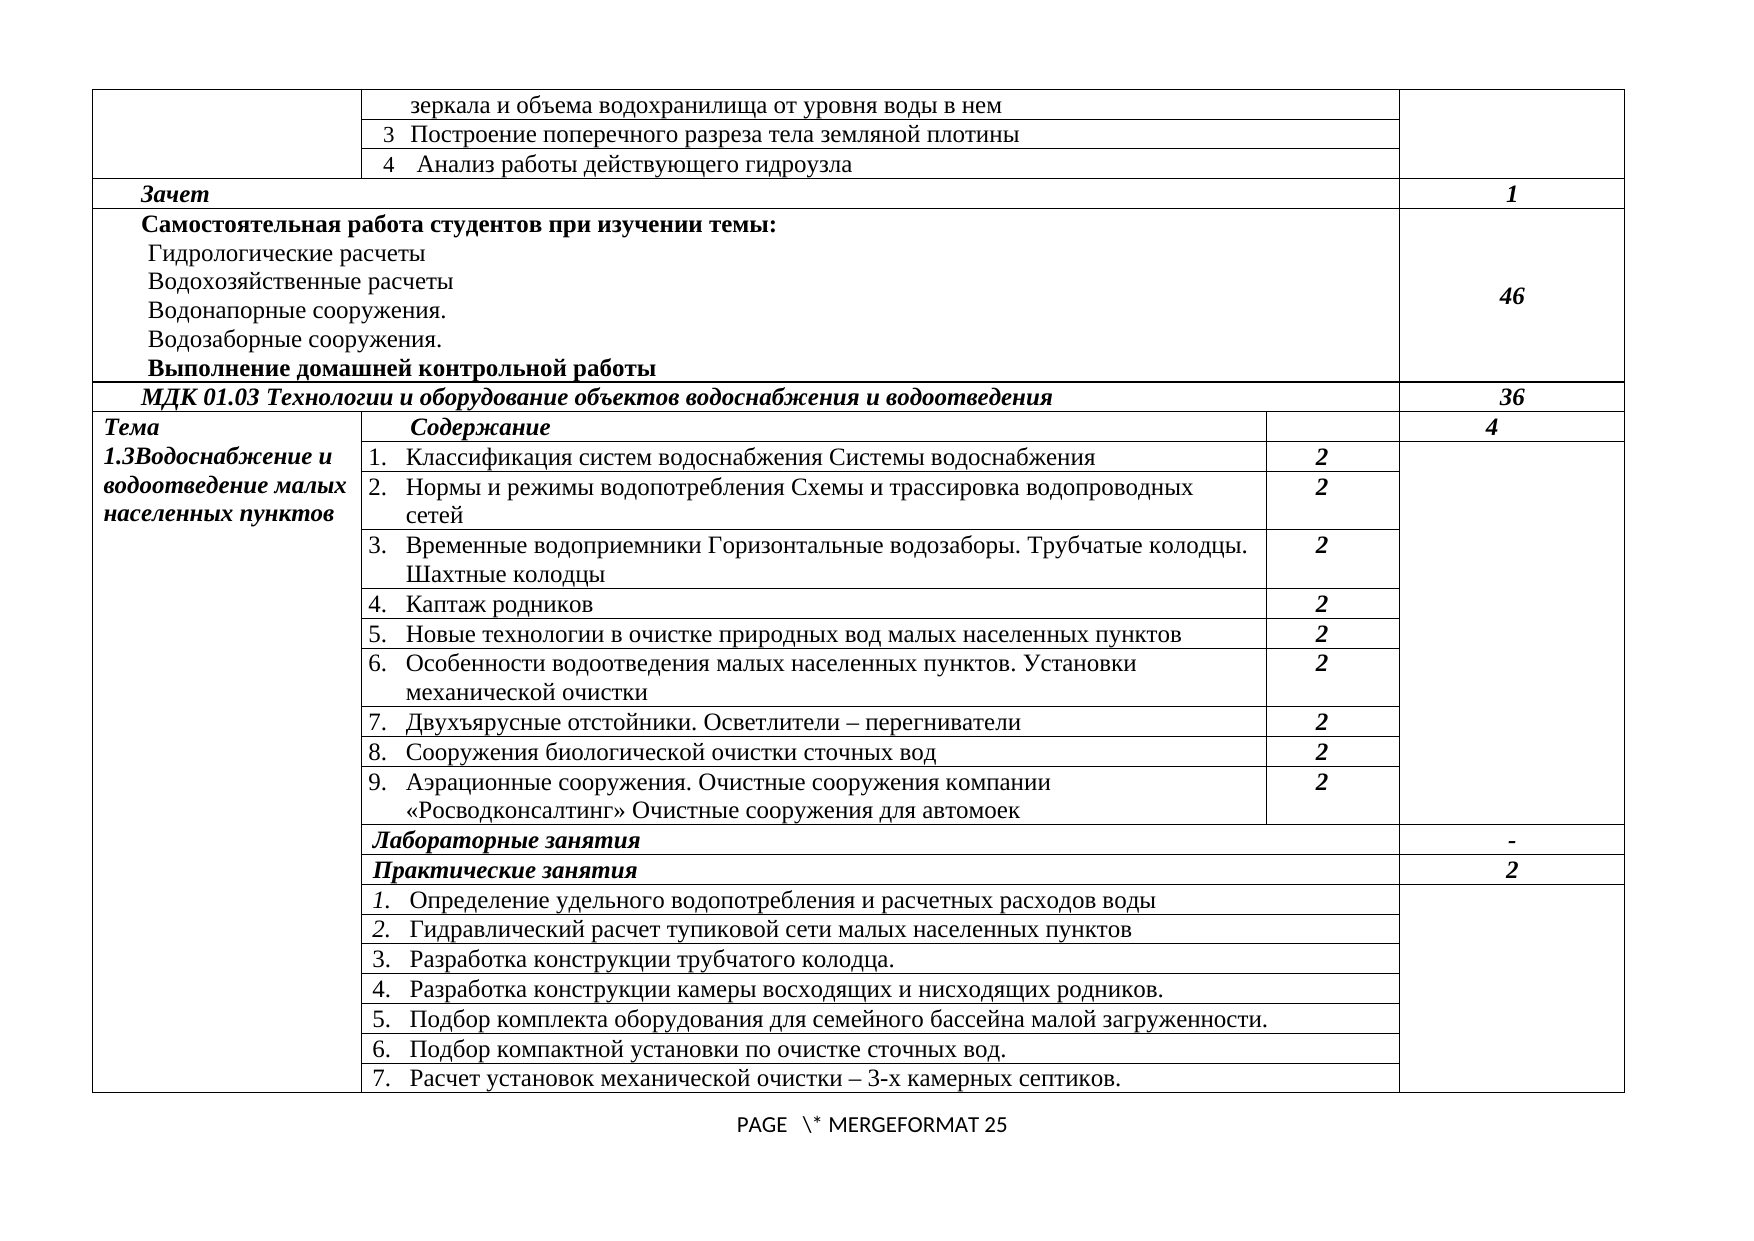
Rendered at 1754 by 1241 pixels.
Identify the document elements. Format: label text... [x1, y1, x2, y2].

table_cell 2 [1267, 442, 1399, 471]
table_cell 2 [1267, 530, 1399, 588]
table_cell 2 [1400, 855, 1624, 884]
table_cell 46 [1400, 209, 1624, 381]
table_cell Подбор комплекта оборудования для семейного бассейна малой загруженности. [362, 1004, 1399, 1033]
table_cell Сооружения биологической очистки сточных вод [362, 737, 1266, 766]
table_cell [1267, 412, 1399, 441]
table_cell 2 [1267, 707, 1399, 736]
table_cell 2 [1267, 619, 1399, 647]
table_cell 2 [1267, 649, 1399, 706]
table_cell Анализ работы действующего гидроузла [362, 149, 1399, 178]
table_cell МДК 01.03 Технологии и оборудование объектов водоснабжения и водоотведения [93, 383, 1399, 411]
table_cell Тема 1.3Водоснабжение и водоотведение малых населенных пунктов [93, 412, 361, 1092]
table_cell Расчет установок механической очистки – 3-х камерных септиков. [362, 1064, 1399, 1092]
table_cell 2 [1267, 767, 1399, 824]
table_cell Лабораторные занятия [362, 825, 1399, 854]
table_cell Новые технологии в очистке природных вод малых населенных пунктов [362, 619, 1266, 647]
table_cell Подбор компактной установки по очистке сточных вод. [362, 1034, 1399, 1062]
table_cell Классификация систем водоснабжения Системы водоснабжения [362, 442, 1266, 471]
table_cell Практические занятия [362, 855, 1399, 884]
table_cell Временные водоприемники Горизонтальные водозаборы. Трубчатые колодцы. Шахтные колодцы [362, 530, 1266, 588]
table_cell [1400, 442, 1624, 824]
table_cell Разработка конструкции камеры восходящих и нисходящих родников. [362, 974, 1399, 1003]
table_cell - [1400, 825, 1624, 854]
table_cell 2 [1267, 472, 1399, 529]
table_cell Содержание [362, 412, 1266, 441]
table_cell 4 [1400, 412, 1624, 441]
table_cell Построение поперечного разреза тела земляной плотины [362, 120, 1399, 148]
table_cell Двухъярусные отстойники. Осветлители – перегниватели [362, 707, 1266, 736]
table_cell 2 [1267, 737, 1399, 766]
table_cell Самостоятельная работа студентов при изучении темы: Гидрологические расчеты Водохозяйственные расчеты Водонапорные сооружения. Водозаборные сооружения. Выполнение домашней контрольной работы [93, 209, 1399, 381]
table_cell 36 [1400, 383, 1624, 411]
table_cell 2 [1267, 589, 1399, 618]
table_cell Особенности водоотведения малых населенных пунктов. Установки механической очистки [362, 649, 1266, 706]
table_cell Аэрационные сооружения. Очистные сооружения компании «Росводконсалтинг» Очистные сооружения для автомоек [362, 767, 1266, 824]
table_cell Зачет [93, 179, 1399, 208]
table_cell Нормы и режимы водопотребления Схемы и трассировка водопроводных сетей [362, 472, 1266, 529]
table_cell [362, 90, 1399, 118]
table_cell 1 [1400, 179, 1624, 208]
table_cell Определение удельного водопотребления и расчетных расходов воды [362, 885, 1399, 913]
table_cell Разработка конструкции трубчатого колодца. [362, 944, 1399, 973]
table_cell [1400, 885, 1624, 1092]
table_cell Каптаж родников [362, 589, 1266, 618]
table_cell Гидравлический расчет тупиковой сети малых населенных пунктов [362, 915, 1399, 943]
